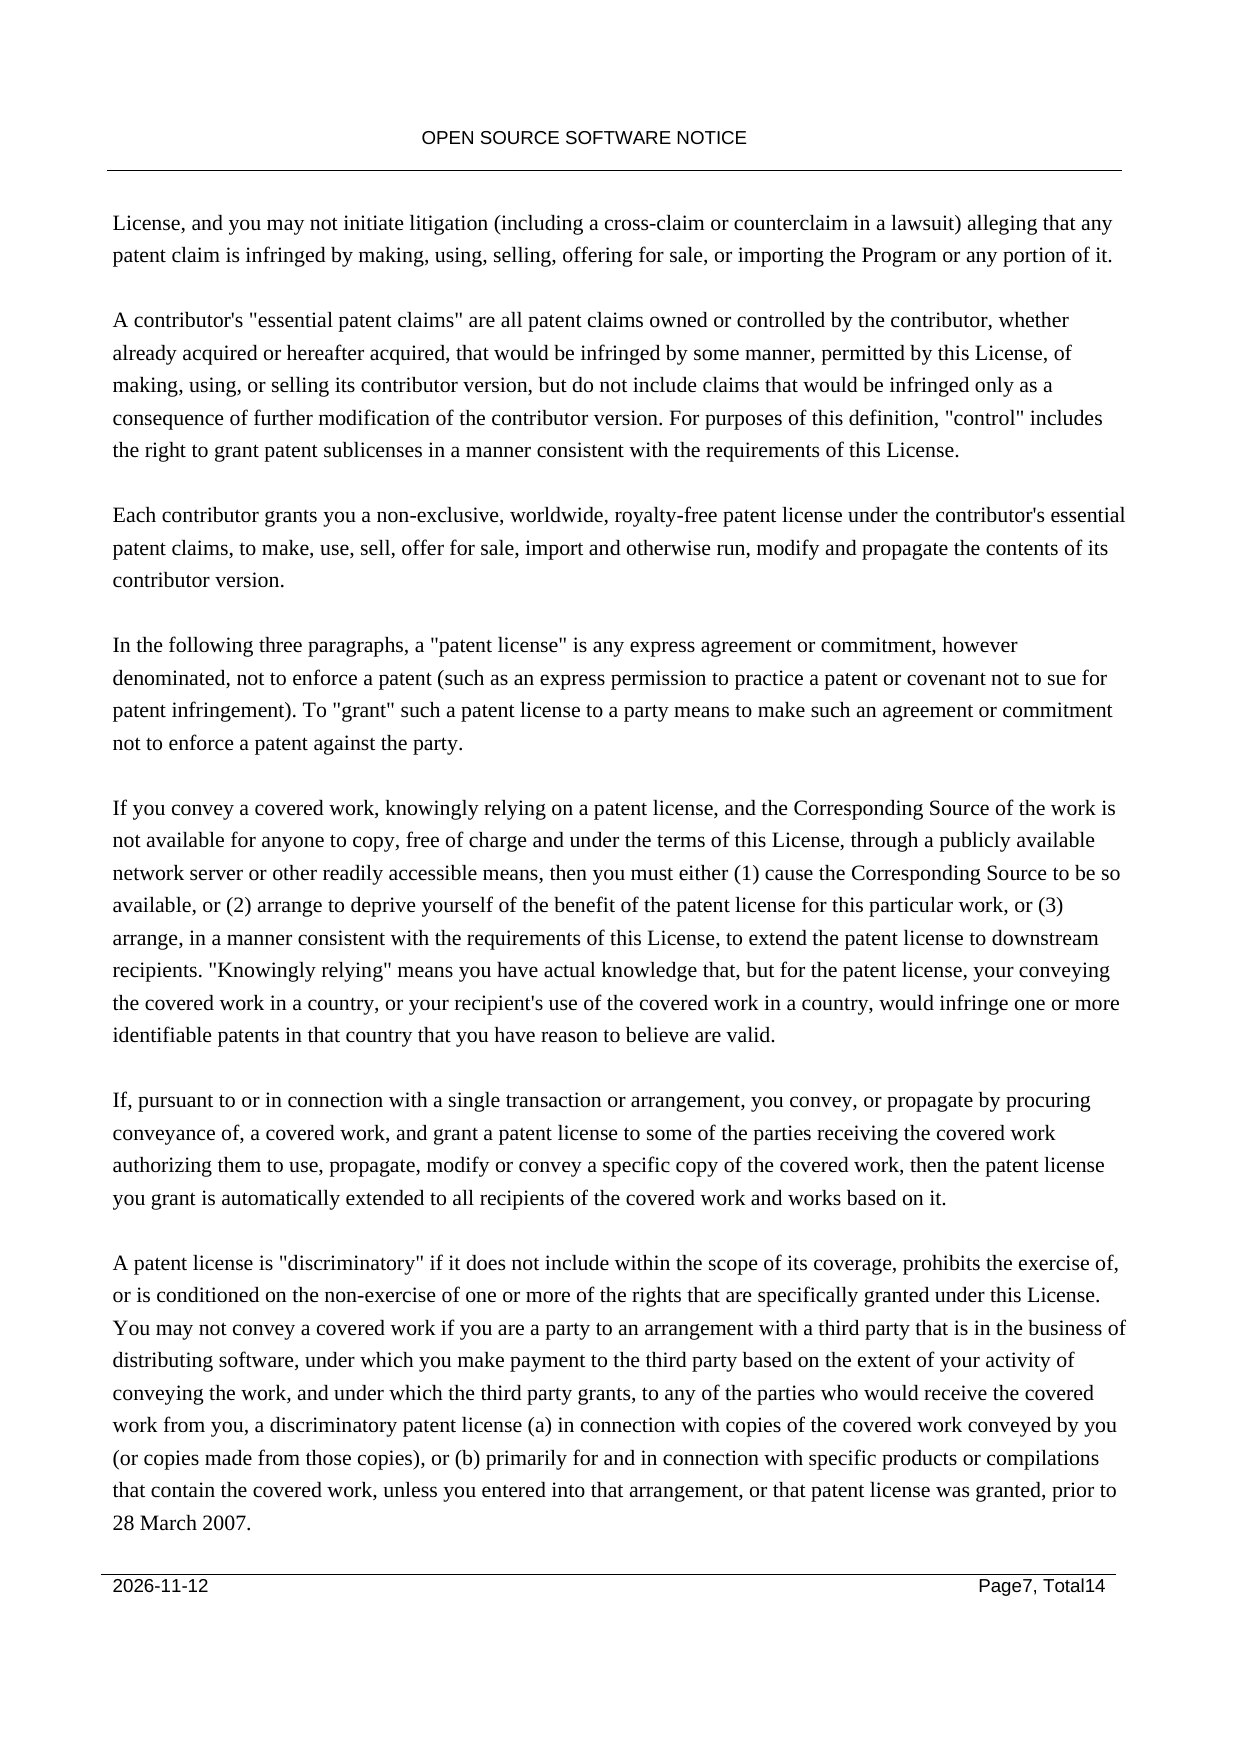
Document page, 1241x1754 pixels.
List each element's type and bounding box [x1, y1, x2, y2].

text [112, 206, 1128, 1539]
